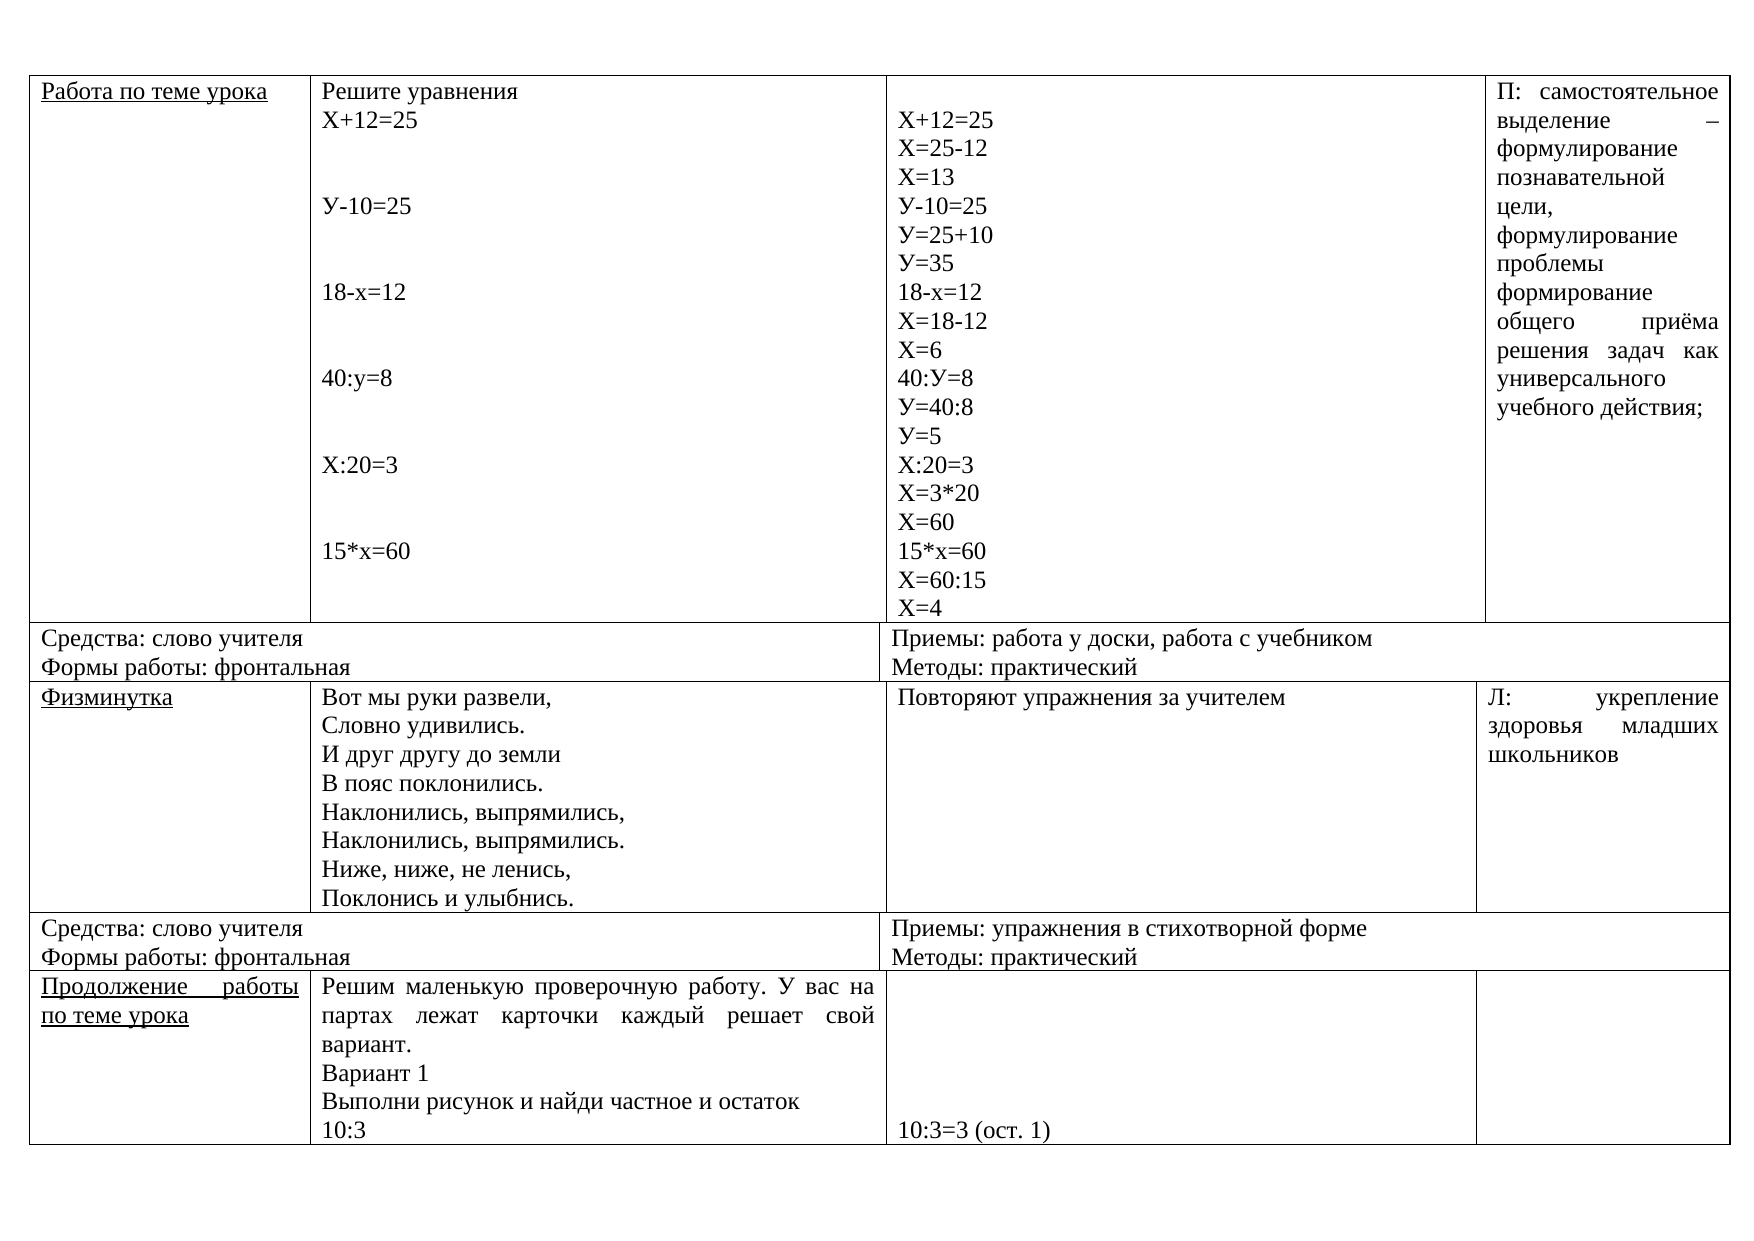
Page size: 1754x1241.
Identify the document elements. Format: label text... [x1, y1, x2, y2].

table_cell Средства: слово учителя Формы работы: фронтальная [30, 913, 879, 970]
table_cell Х+12=25 Х=25-12 Х=13 У-10=25 У=25+10 У=35 18-х=12 Х=18-12 Х=6 40:У=8 У=40:8 У=5 Х:20=3 Х=3*20 Х=60 15*х=60 Х=60:15 Х=4 [887, 76, 1485, 622]
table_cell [30, 971, 310, 1144]
table_cell [1477, 971, 1729, 1144]
table_cell Физминутка [30, 682, 310, 912]
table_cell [311, 971, 886, 1144]
table_cell П: самостоятельное выделение – формулирование познавательной цели, формулирование проблемы формирование общего приёма решения задач как универсального учебного действия; [1486, 76, 1729, 622]
table_cell Средства: слово учителя Формы работы: фронтальная [30, 623, 879, 681]
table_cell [887, 971, 1476, 1144]
table_cell Приемы: упражнения в стихотворной форме Методы: практический [880, 913, 1729, 970]
table_cell Приемы: работа у доски, работа с учебником Методы: практический [880, 623, 1729, 681]
table_cell Повторяют упражнения за учителем [887, 682, 1476, 912]
table_cell Решите уравнения Х+12=25 У-10=25 18-х=12 40:у=8 Х:20=3 15*х=60 [311, 76, 886, 622]
table_cell Работа по теме урока [30, 76, 310, 622]
table_cell Вот мы руки развели, Словно удивились. И друг другу до земли В пояс поклонились. Наклонились, выпрямились, Наклонились, выпрямились. Ниже, ниже, не ленись, Поклонись и улыбнись. [311, 682, 886, 912]
table_cell Л: укрепление здоровья младших школьников [1477, 682, 1729, 912]
